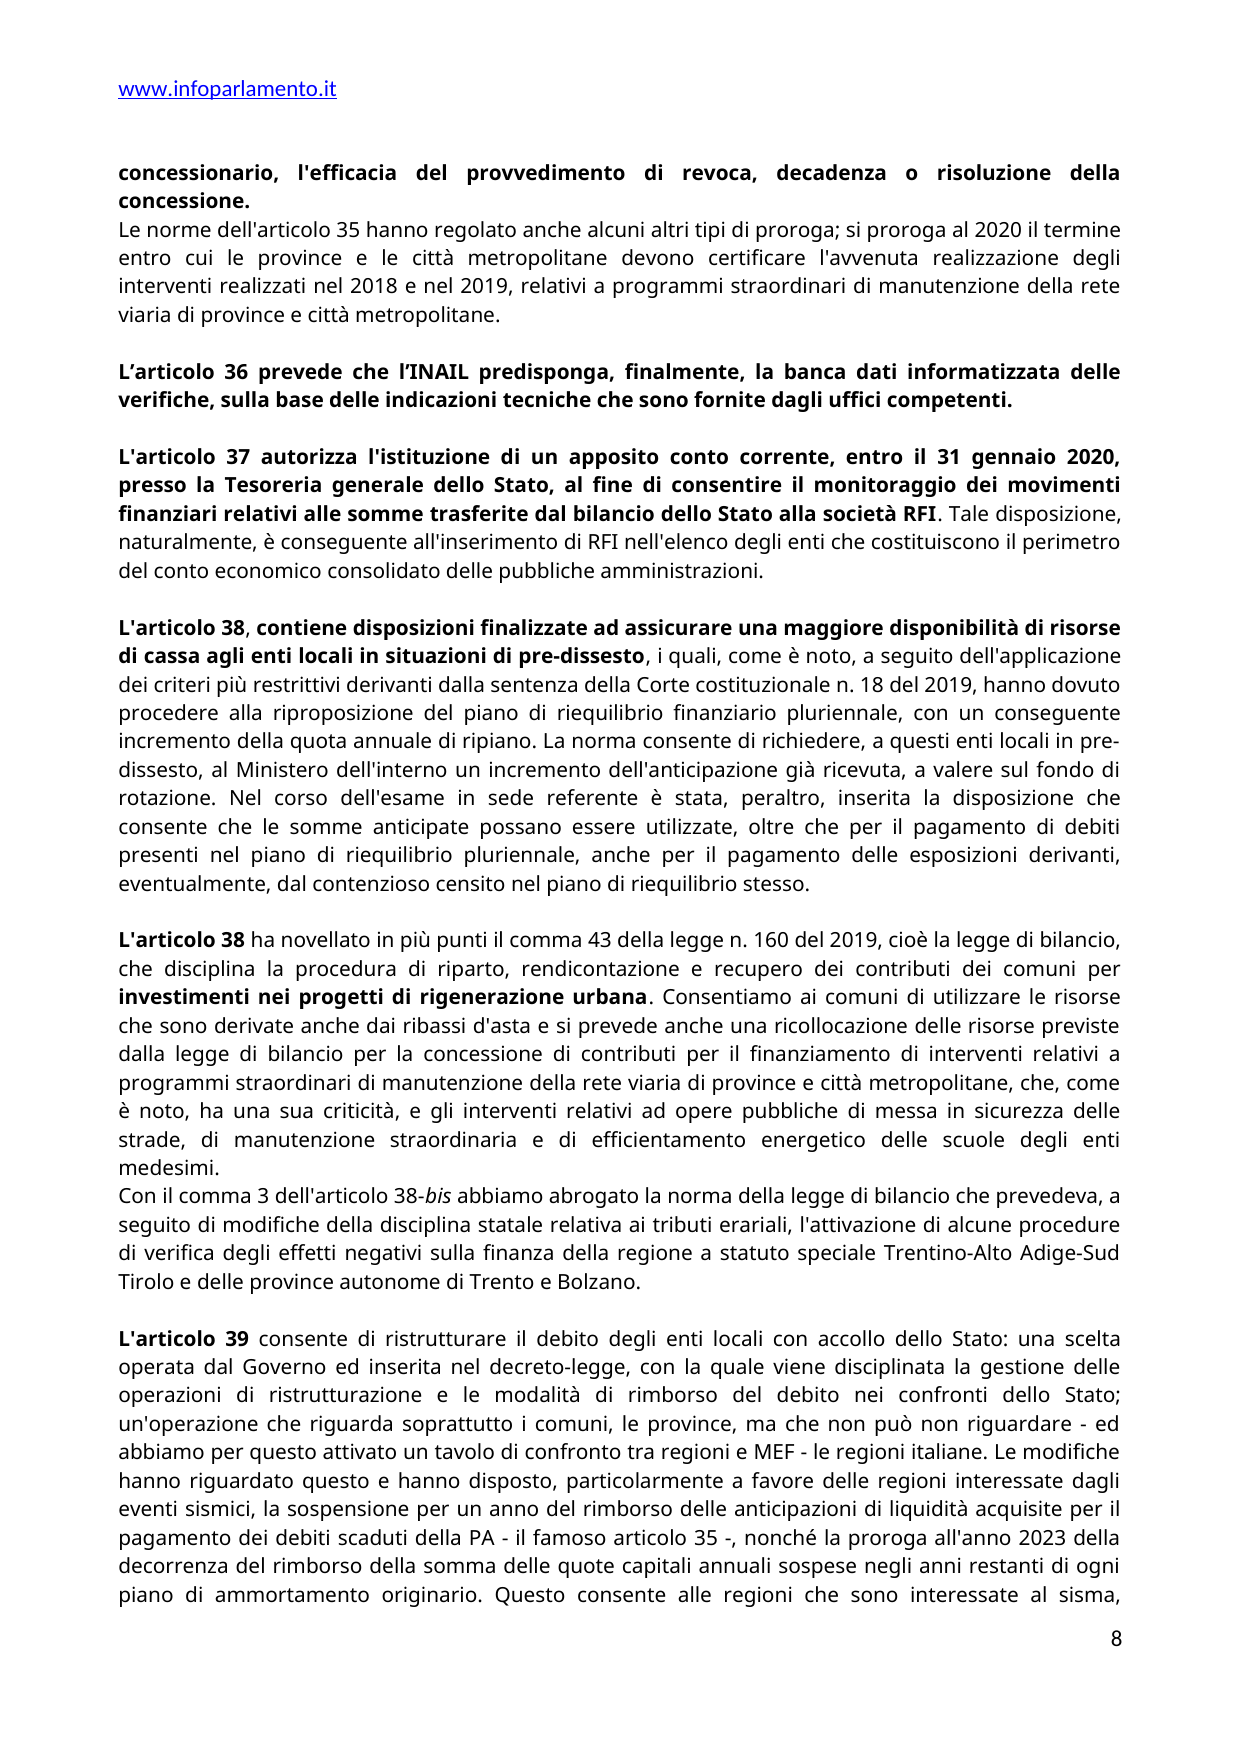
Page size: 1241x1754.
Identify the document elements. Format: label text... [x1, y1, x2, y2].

text L’articolo 36 prevede che l’INAIL predisponga, finalmente, la banca dati informatizzata delle verifiche, sulla base delle indicazioni tecniche che sono fornite dagli uffici competenti. [118, 357, 1122, 414]
text Con il comma 3 dell'articolo 38-bis abbiamo abrogato la norma della legge di bilancio che prevedeva, a seguito di modifiche della disciplina statale relativa ai tributi erariali, l'attivazione di alcune procedure di verifica degli effetti negativi sulla finanza della regione a statuto speciale Trentino-Alto Adige-Sud Tirolo e delle province autonome di Trento e Bolzano. [118, 1182, 1122, 1295]
text Le norme dell'articolo 35 hanno regolato anche alcuni altri tipi di proroga; si proroga al 2020 il termine entro cui le province e le città metropolitane devono certificare l'avvenuta realizzazione degli interventi realizzati nel 2018 e nel 2019, relativi a programmi straordinari di manutenzione della rete viaria di province e città metropolitane. [118, 215, 1122, 328]
text L'articolo 38, contiene disposizioni finalizzate ad assicurare una maggiore disponibilità di risorse di cassa agli enti locali in situazioni di pre-dissesto, i quali, come è noto, a seguito dell'applicazione dei criteri più restrittivi derivanti dalla sentenza della Corte costituzionale n. 18 del 2019, hanno dovuto procedere alla riproposizione del piano di riequilibrio finanziario pluriennale, con un conseguente incremento della quota annuale di ripiano. La norma consente di richiedere, a questi enti locali in pre-dissesto, al Ministero dell'interno un incremento dell'anticipazione già ricevuta, a valere sul fondo di rotazione. Nel corso dell'esame in sede referente è stata, peraltro, inserita la disposizione che consente che le somme anticipate possano essere utilizzate, oltre che per il pagamento di debiti presenti nel piano di riequilibrio pluriennale, anche per il pagamento delle esposizioni derivanti, eventualmente, dal contenzioso censito nel piano di riequilibrio stesso. [118, 613, 1122, 897]
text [118, 1324, 1122, 1608]
text L'articolo 37 autorizza l'istituzione di un apposito conto corrente, entro il 31 gennaio 2020, presso la Tesoreria generale dello Stato, al fine di consentire il monitoraggio dei movimenti finanziari relativi alle somme trasferite dal bilancio dello Stato alla società RFI. Tale disposizione, naturalmente, è conseguente all'inserimento di RFI nell'elenco degli enti che costituiscono il perimetro del conto economico consolidato delle pubbliche amministrazioni. [118, 442, 1122, 584]
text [118, 158, 1122, 215]
text L'articolo 38 ha novellato in più punti il comma 43 della legge n. 160 del 2019, cioè la legge di bilancio, che disciplina la procedura di riparto, rendicontazione e recupero dei contributi dei comuni per investimenti nei progetti di rigenerazione urbana. Consentiamo ai comuni di utilizzare le risorse che sono derivate anche dai ribassi d'asta e si prevede anche una ricollocazione delle risorse previste dalla legge di bilancio per la concessione di contributi per il finanziamento di interventi relativi a programmi straordinari di manutenzione della rete viaria di province e città metropolitane, che, come è noto, ha una sua criticità, e gli interventi relativi ad opere pubbliche di messa in sicurezza delle strade, di manutenzione straordinaria e di efficientamento energetico delle scuole degli enti medesimi. [118, 926, 1122, 1182]
